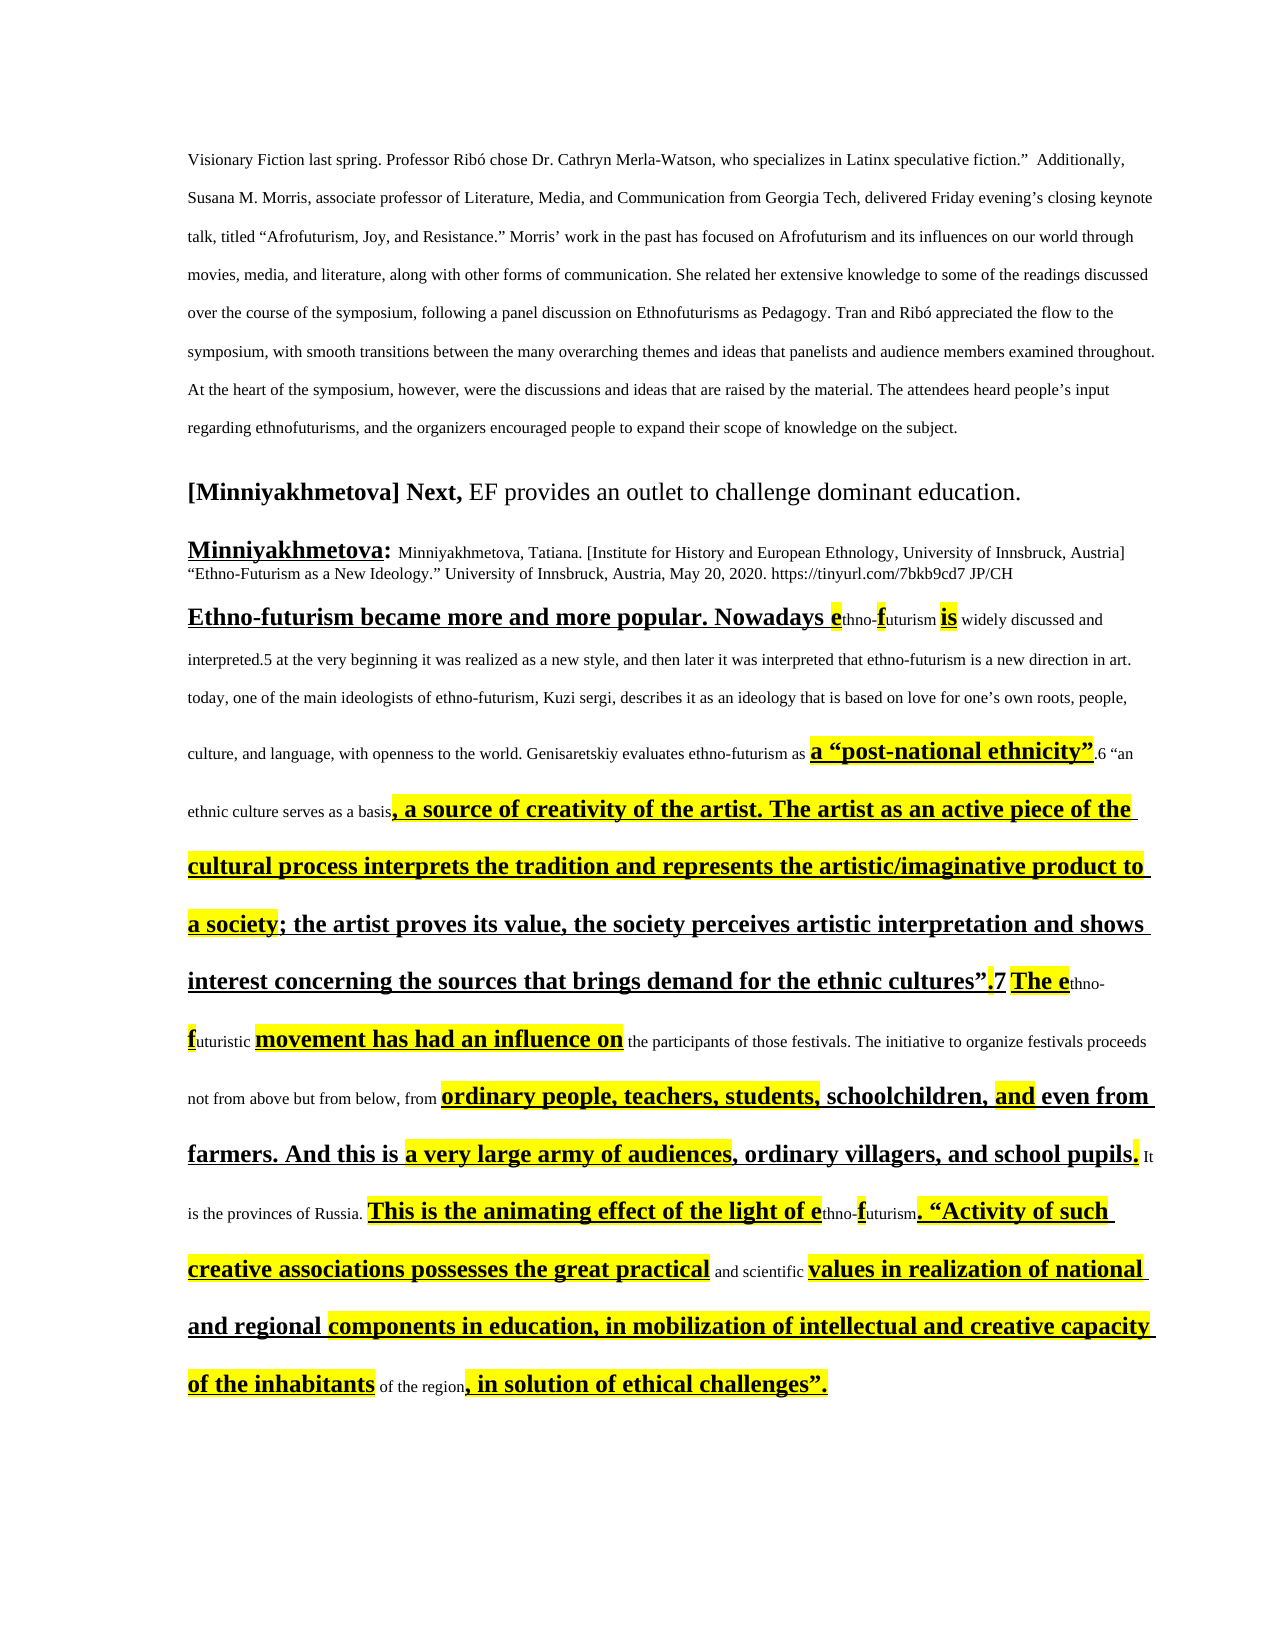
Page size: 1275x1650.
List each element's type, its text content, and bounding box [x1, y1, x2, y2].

subtitle [Minniyakhmetova] Next, EF provides an outlet to challenge dominant education. [187, 477, 1162, 506]
text Minniyakhmetova: Minniyakhmetova, Tatiana. [Institute for History and European Ethnology, University of Innsbruck, Austria] “Ethno-Futurism as a New Ideology.” University of Innsbruck, Austria, May 20, 2020. https://tinyurl.com/7bkb9cd7 JP/CH [187, 535, 1162, 583]
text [187, 150, 1162, 437]
text Ethno-futurism became more and more popular. Nowadays ethno-futurism is widely discussed and interpreted.5 at the very beginning it was realized as a new style, and then later it was interpreted that ethno-futurism is a new direction in art. today, one of the main ideologists of ethno-futurism, Kuzi sergi, describes it as an ideology that is based on love for one’s own roots, people, culture, and language, with openness to the world. Genisaretskiy evaluates ethno-futurism as a “post-national ethnicity”.6 “an ethnic culture serves as a basis, a source of creativity of the artist. The artist as an active piece of the cultural process interprets the tradition and represents the artistic/imaginative product to a society; the artist proves its value, the society perceives artistic interpretation and shows interest concerning the sources that brings demand for the ethnic cultures”.7 The ethno-futuristic movement has had an influence on the participants of those festivals. The initiative to organize festivals proceeds not from above but from below, from ordinary people, teachers, students, schoolchildren, and even from farmers. And this is a very large army of audiences, ordinary villagers, and school pupils. It is the provinces of Russia. This is the animating effect of the light of ethno-futurism. “Activity of such creative associations possesses the great practical and scientific values in realization of national and regional components in education, in mobilization of intellectual and creative capacity of the inhabitants of the region, in solution of ethical challenges”. [187, 602, 1162, 1397]
